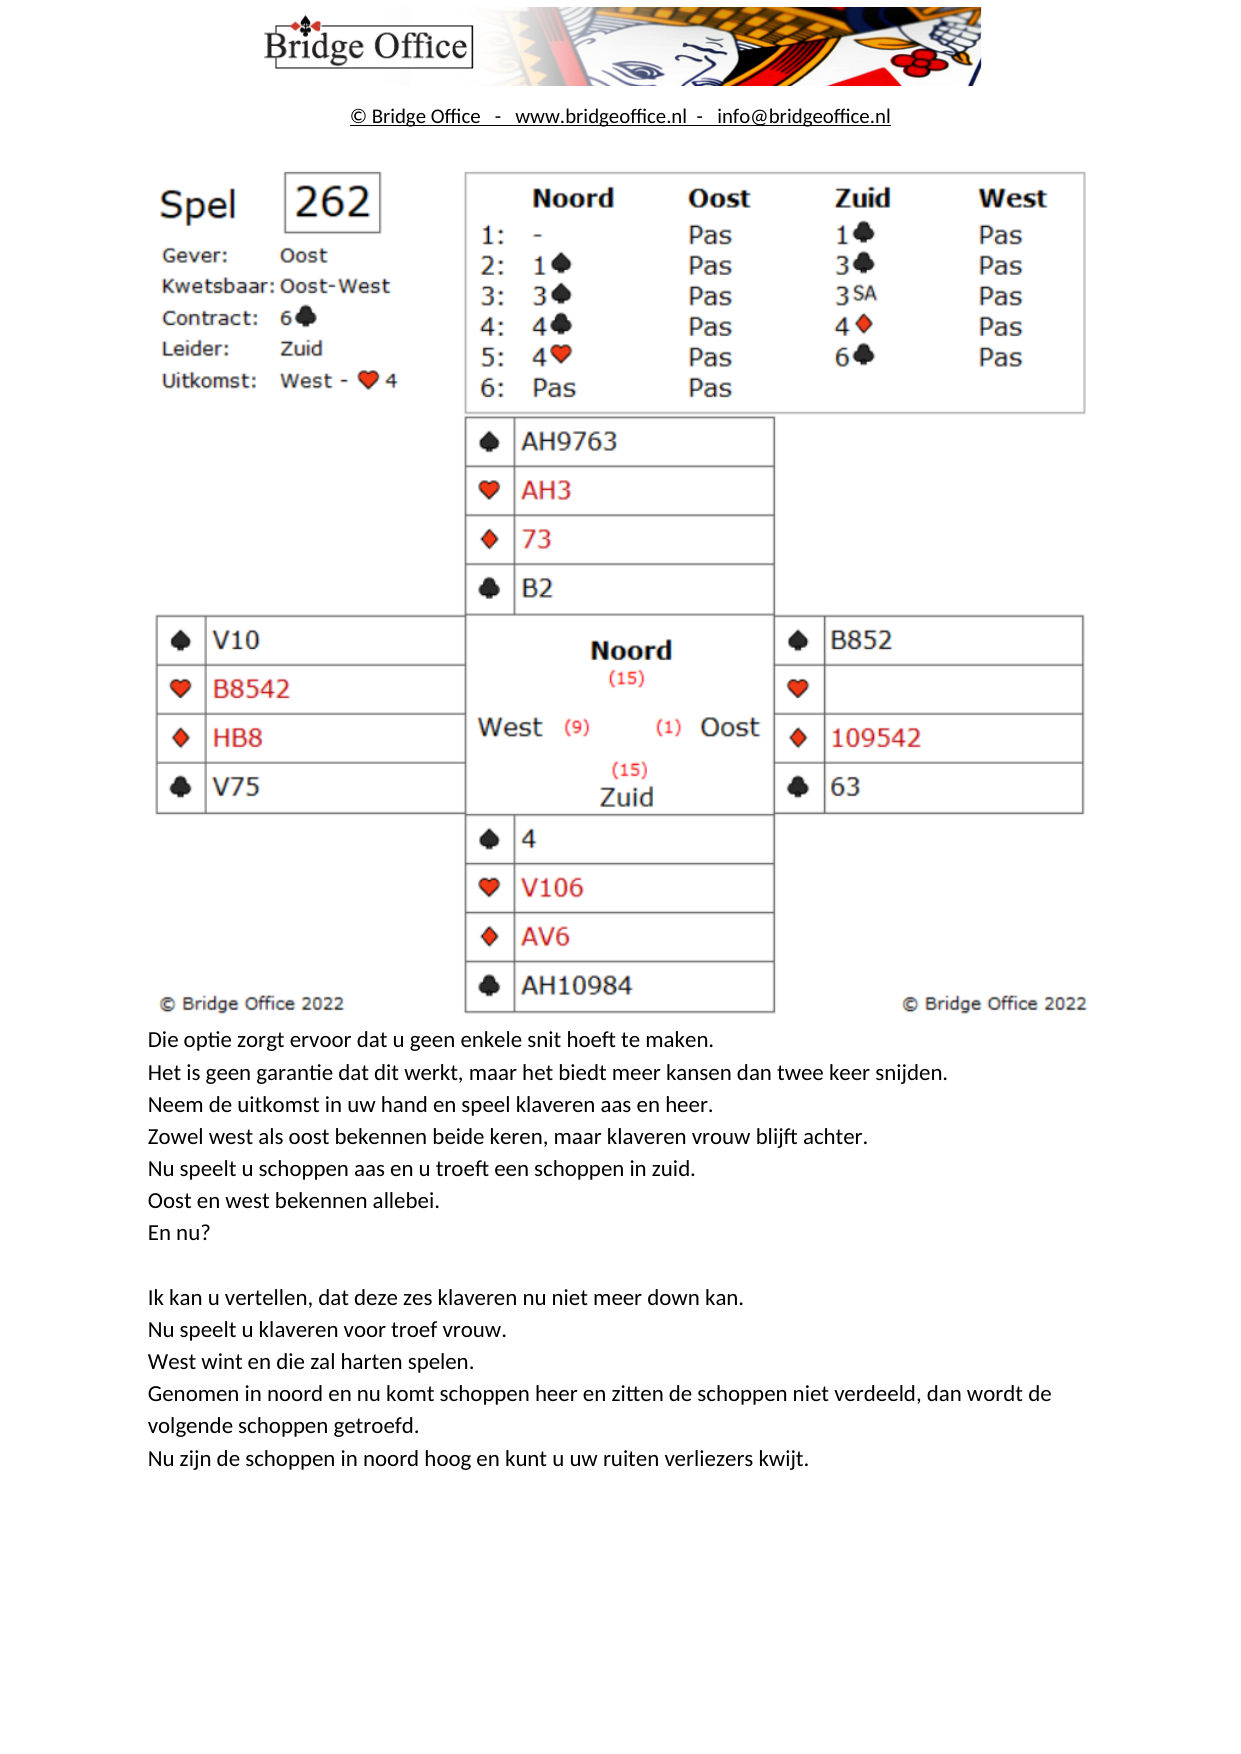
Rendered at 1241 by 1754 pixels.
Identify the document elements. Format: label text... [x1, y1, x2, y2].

text Neem de uitkomst in uw hand en speel klaveren aas en heer. [148, 1090, 1093, 1118]
picture [147, 160, 1093, 1022]
text Genomen in noord en nu komt schoppen heer en zitten de schoppen niet verdeeld, dan wordt de volgende schoppen getroefd. [148, 1379, 1093, 1440]
text West wint en die zal harten spelen. [148, 1347, 1093, 1375]
text Nu speelt u klaveren voor troef vrouw. [148, 1315, 1093, 1343]
text Zowel west als oost bekennen beide keren, maar klaveren vrouw blijft achter. [148, 1122, 1093, 1150]
text Ik kan u vertellen, dat deze zes klaveren nu niet meer down kan. [148, 1283, 1093, 1311]
text Het is geen garantie dat dit werkt, maar het biedt meer kansen dan twee keer snijden. [148, 1058, 1093, 1086]
text Nu zijn de schoppen in noord hoog en kunt u uw ruiten verliezers kwijt. [148, 1444, 1093, 1472]
text Nu speelt u schoppen aas en u troeft een schoppen in zuid. [148, 1154, 1093, 1182]
text Oost en west bekennen allebei. [148, 1186, 1093, 1214]
text En nu? [148, 1218, 1093, 1247]
picture [237, 7, 980, 85]
text Die optie zorgt ervoor dat u geen enkele snit hoeft te maken. [148, 1022, 1093, 1053]
